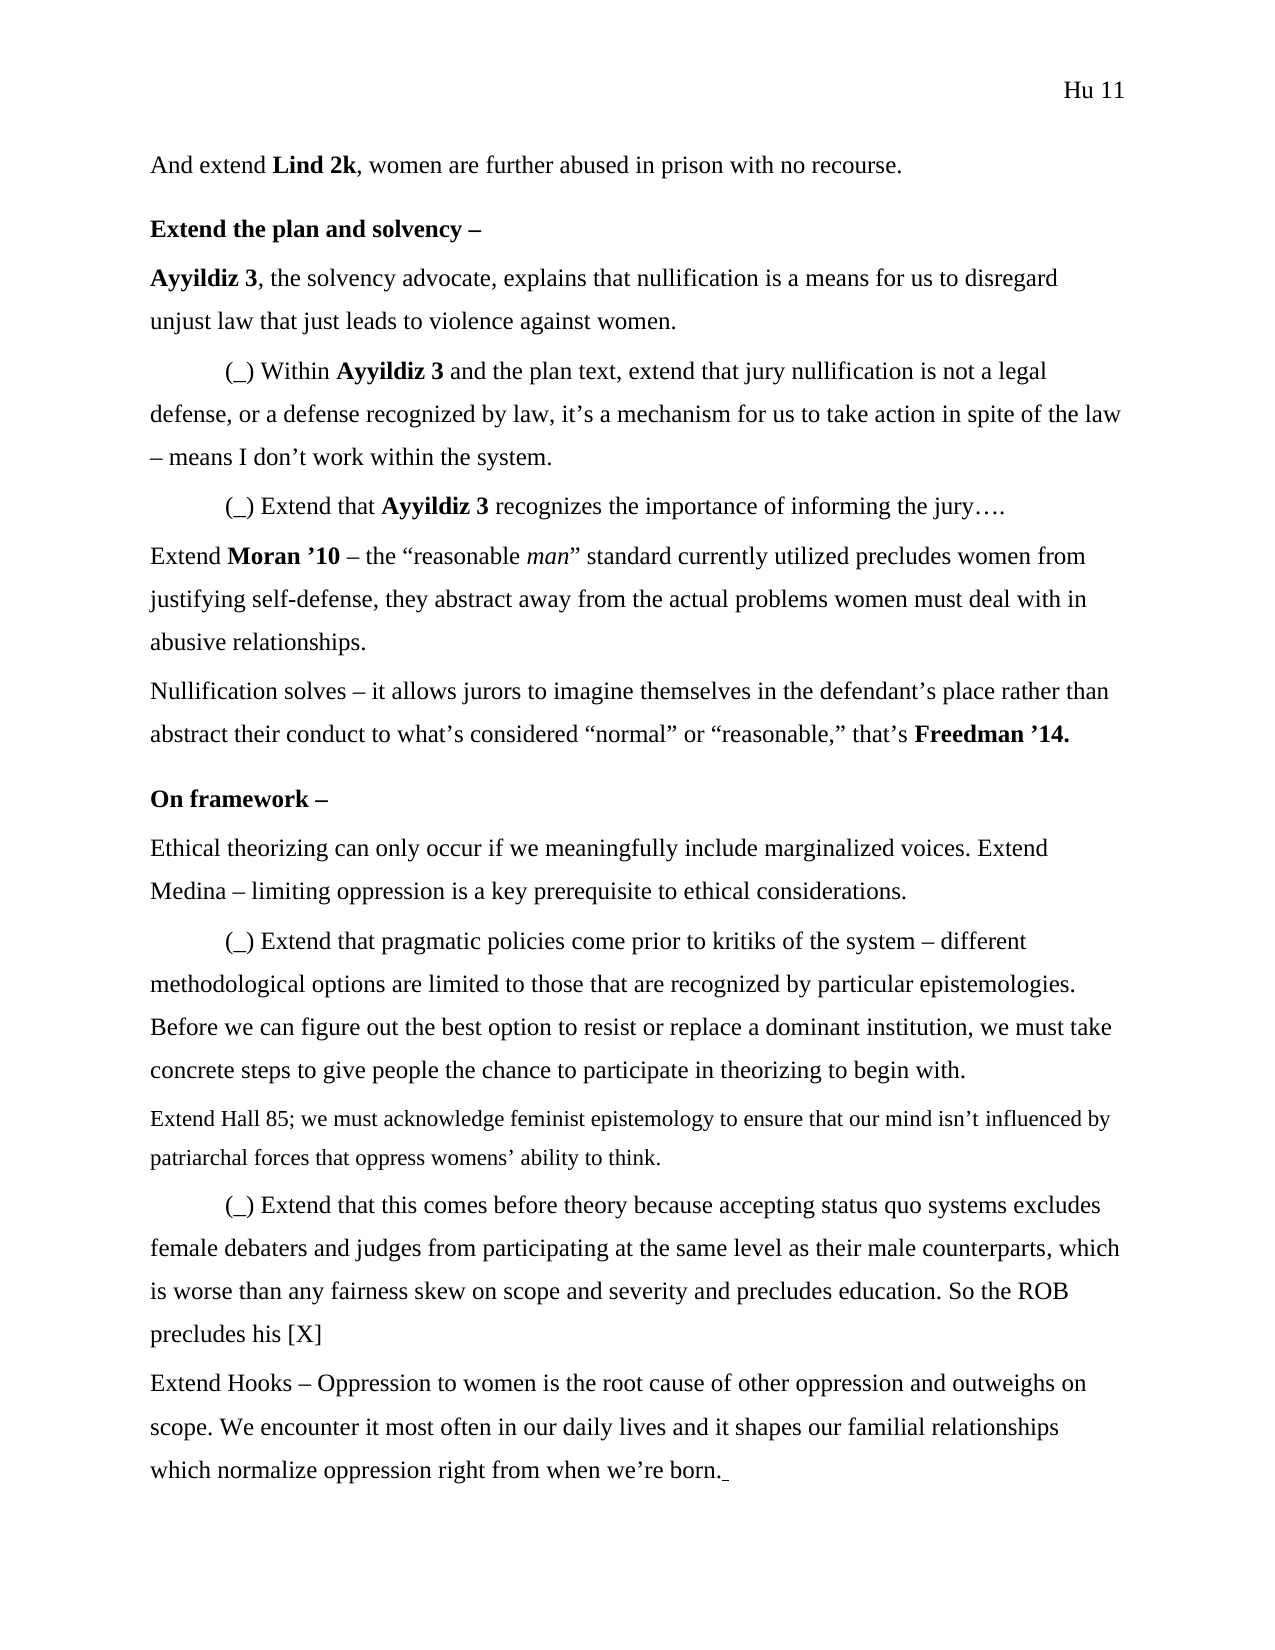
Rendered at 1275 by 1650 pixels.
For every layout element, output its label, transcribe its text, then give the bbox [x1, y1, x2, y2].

text Ayyildiz 3, the solvency advocate, explains that nullification is a means for us to disregard unjust law that just leads to violence against women. [150, 263, 1125, 335]
text Extend Moran ’10 – the “reasonable man” standard currently utilized precludes women from justifying self-defense, they abstract away from the actual problems women must deal with in abusive relationships. [150, 541, 1125, 656]
text And extend Lind 2k, women are further abused in prison with no recourse. [150, 150, 1125, 179]
text (_) Within Ayyildiz 3 and the plan text, extend that jury nullification is not a legal defense, or a defense recognized by law, it’s a mechanism for us to take action in spite of the law – means I don’t work within the system. [150, 356, 1125, 471]
text Nullification solves – it allows jurors to imagine themselves in the defendant’s place rather than abstract their conduct to what’s considered “normal” or “reasonable,” that’s Freedman ’14. [150, 676, 1125, 749]
text (_) Extend that this comes before theory because accepting status quo systems excludes female debaters and judges from participating at the same level as their male counterparts, which is worse than any fairness skew on scope and severity and precludes education. So the ROB precludes his [X] [150, 1190, 1125, 1348]
text Extend Hooks – Oppression to women is the root cause of other oppression and outweighs on scope. We encounter it most often in our daily lives and it shapes our familial relationships which normalize oppression right from when we’re born. [150, 1368, 1125, 1483]
subtitle Extend the plan and solvency – [150, 214, 1125, 243]
subtitle On framework – [150, 784, 1125, 813]
text (_) Extend that pragmatic policies come prior to kritiks of the system – different methodological options are limited to those that are recognized by particular epistemologies. Before we can figure out the best option to resist or replace a dominant institution, we must take concrete steps to give people the chance to participate in theorizing to begin with. [150, 926, 1125, 1084]
text Extend Hall 85; we must acknowledge feminist epistemology to ensure that our mind isn’t influenced by patriarchal forces that oppress womens’ ability to think. [150, 1104, 1125, 1170]
text Ethical theorizing can only occur if we meaningfully include marginalized voices. Extend Medina – limiting oppression is a key prerequisite to ethical considerations. [150, 833, 1125, 905]
text (_) Extend that Ayyildiz 3 recognizes the importance of informing the jury…. [150, 491, 1125, 520]
